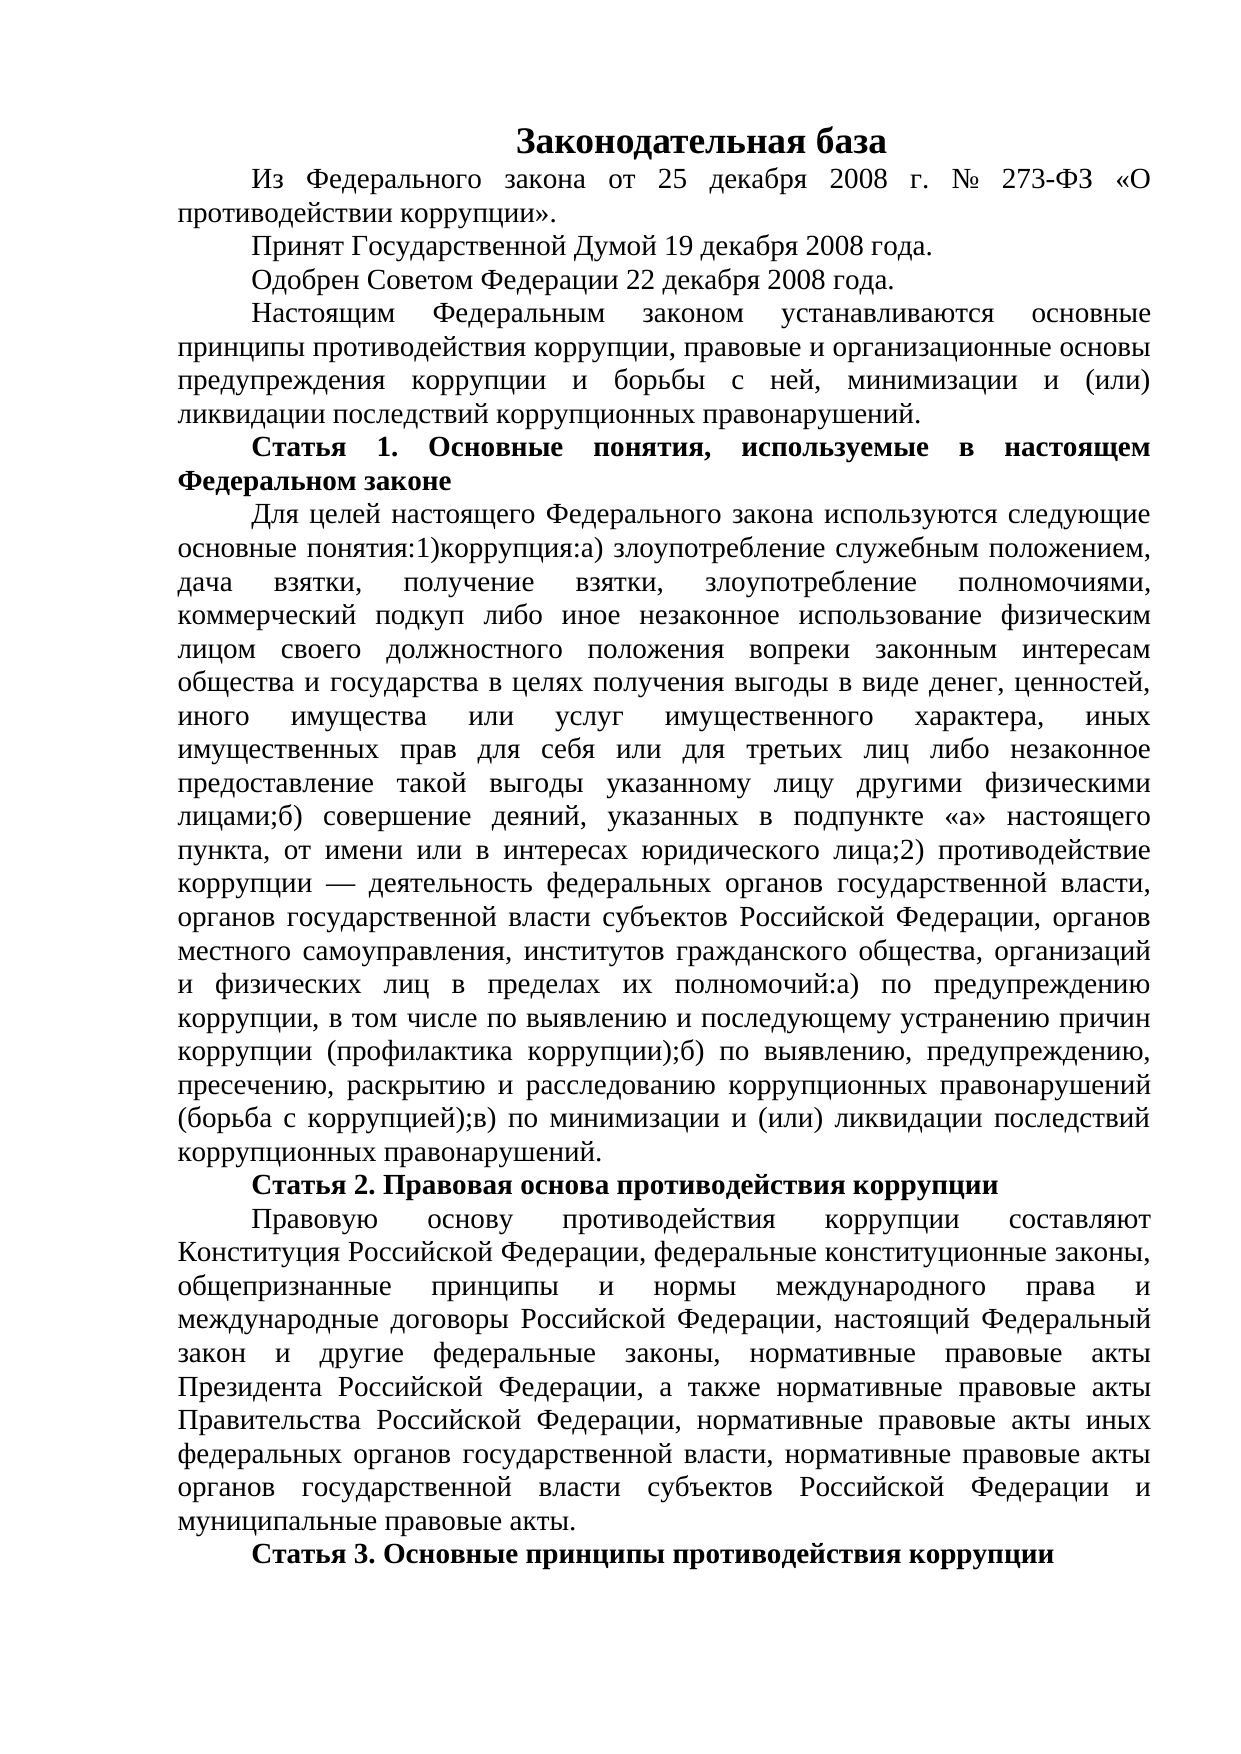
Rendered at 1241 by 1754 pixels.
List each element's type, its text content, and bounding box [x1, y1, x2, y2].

text Статья 1. Основные понятия, используемые в настоящем Федеральном законе [177, 429, 1152, 497]
text Одобрен Советом Федерации 22 декабря 2008 года. [177, 262, 1152, 295]
text Статья 3. Основные принципы противодействия коррупции [177, 1536, 1152, 1570]
text Статья 2. Правовая основа противодействия коррупции [177, 1167, 1152, 1201]
text Принят Государственной Думой 19 декабря 2008 года. [177, 228, 1152, 262]
text Законодательная база [177, 118, 1152, 161]
text Для целей настоящего Федерального закона используются следующие основные понятия:1)коррупция:а) злоупотребление служебным положением, дача взятки, получение взятки, злоупотребление полномочиями, коммерческий подкуп либо иное незаконное использование физическим лицом своего должностного положения вопреки законным интересам общества и государства в целях получения выгоды в виде денег, ценностей, иного имущества или услуг имущественного характера, иных имущественных прав для себя или для третьих лиц либо незаконное предоставление такой выгоды указанному лицу другими физическими лицами;б) совершение деяний, указанных в подпункте «а» настоящего пункта, от имени или в интересах юридического лица;2) противодействие коррупции — деятельность федеральных органов государственной власти, органов государственной власти субъектов Российской Федерации, органов местного самоуправления, институтов гражданского общества, организаций и физических лиц в пределах их полномочий:а) по предупреждению коррупции, в том числе по выявлению и последующему устранению причин коррупции (профилактика коррупции);б) по выявлению, предупреждению, пресечению, раскрытию и расследованию коррупционных правонарушений (борьба с коррупцией);в) по минимизации и (или) ликвидации последствий коррупционных правонарушений. [177, 497, 1152, 1167]
text Настоящим Федеральным законом устанавливаются основные принципы противодействия коррупции, правовые и организационные основы предупреждения коррупции и борьбы с ней, минимизации и (или) ликвидации последствий коррупционных правонарушений. [177, 295, 1152, 429]
text Правовую основу противодействия коррупции составляют Конституция Российской Федерации, федеральные конституционные законы, общепризнанные принципы и нормы международного права и международные договоры Российской Федерации, настоящий Федеральный закон и другие федеральные законы, нормативные правовые акты Президента Российской Федерации, а также нормативные правовые акты Правительства Российской Федерации, нормативные правовые акты иных федеральных органов государственной власти, нормативные правовые акты органов государственной власти субъектов Российской Федерации и муниципальные правовые акты. [177, 1201, 1152, 1536]
text Из Федерального закона от 25 декабря . № 273-ФЗ «О противодействии коррупции». [177, 161, 1152, 228]
